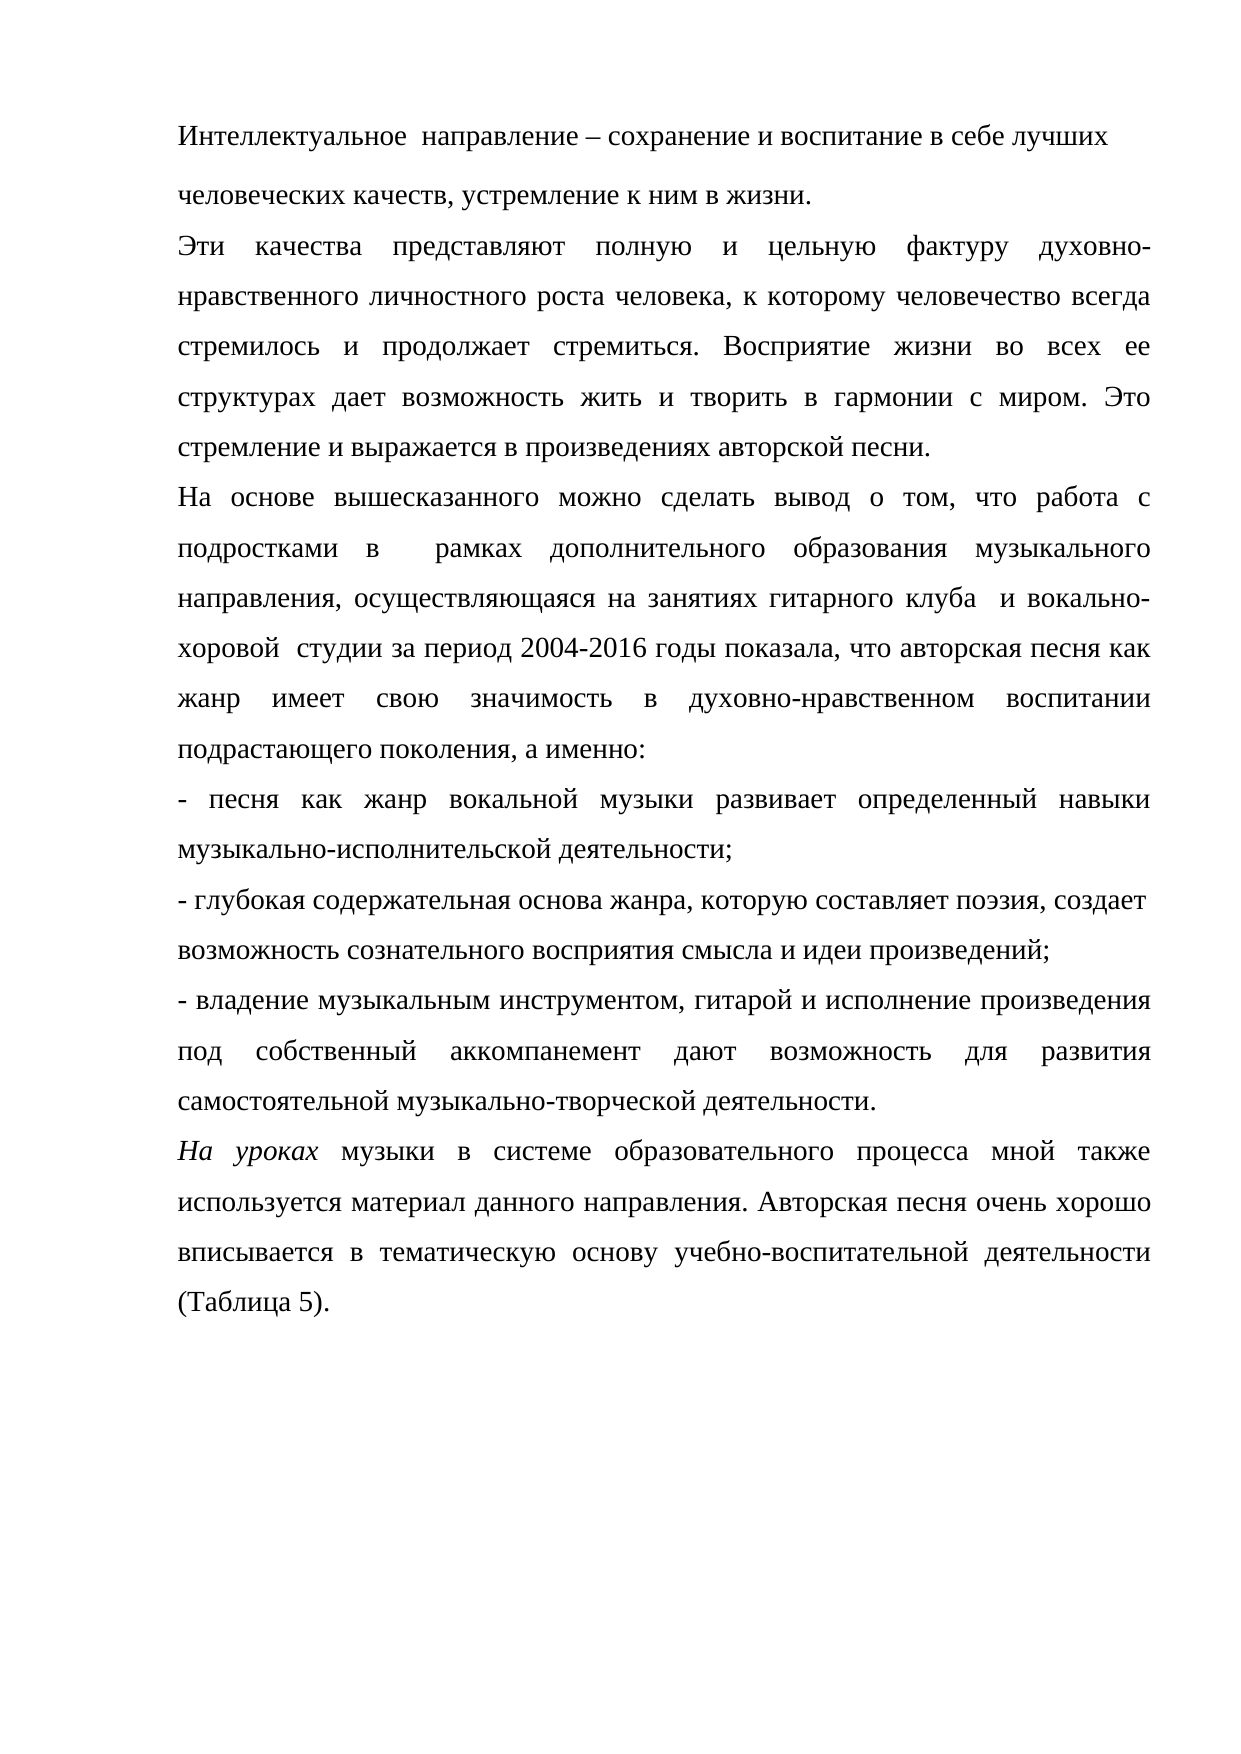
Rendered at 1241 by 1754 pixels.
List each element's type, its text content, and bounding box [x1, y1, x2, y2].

text Интеллектуальное направление – сохранение и воспитание в себе лучших [177, 118, 1152, 152]
list Эти качества представляют полную и цельную фактуру духовно-нравственного личностного роста человека, к которому человечество всегда стремилось и продолжает стремиться. Восприятие жизни во всех ее структурах дает возможность жить и творить в гармонии с миром. Это стремление и выражается в произведениях авторской песни. [177, 228, 1152, 463]
text возможность сознательного восприятия смысла и идеи произведений; [177, 932, 1152, 966]
text - глубокая содержательная основа жанра, которую составляет поэзия, создает [177, 882, 1152, 915]
text На основе вышесказанного можно сделать вывод о том, что работа с подростками в рамках дополнительного образования музыкального направления, осуществляющаяся на занятиях гитарного клуба и вокально-хоровой студии за период 2004-2016 годы показала, что авторская песня как жанр имеет свою значимость в духовно-нравственном воспитании подрастающего поколения, а именно: [177, 479, 1152, 764]
list На уроках музыки в системе образовательного процесса мной также используется материал данного направления. Авторская песня очень хорошо вписывается в тематическую основу учебно-воспитательной деятельности (Таблица 5). [177, 1133, 1152, 1318]
text человеческих качеств, устремление к ним в жизни. [177, 177, 1152, 211]
text - песня как жанр вокальной музыки развивает определенный навыки музыкально-исполнительской деятельности; [177, 781, 1152, 865]
text - владение музыкальным инструментом, гитарой и исполнение произведения под собственный аккомпанемент дают возможность для развития самостоятельной музыкально-творческой деятельности. [177, 982, 1152, 1117]
